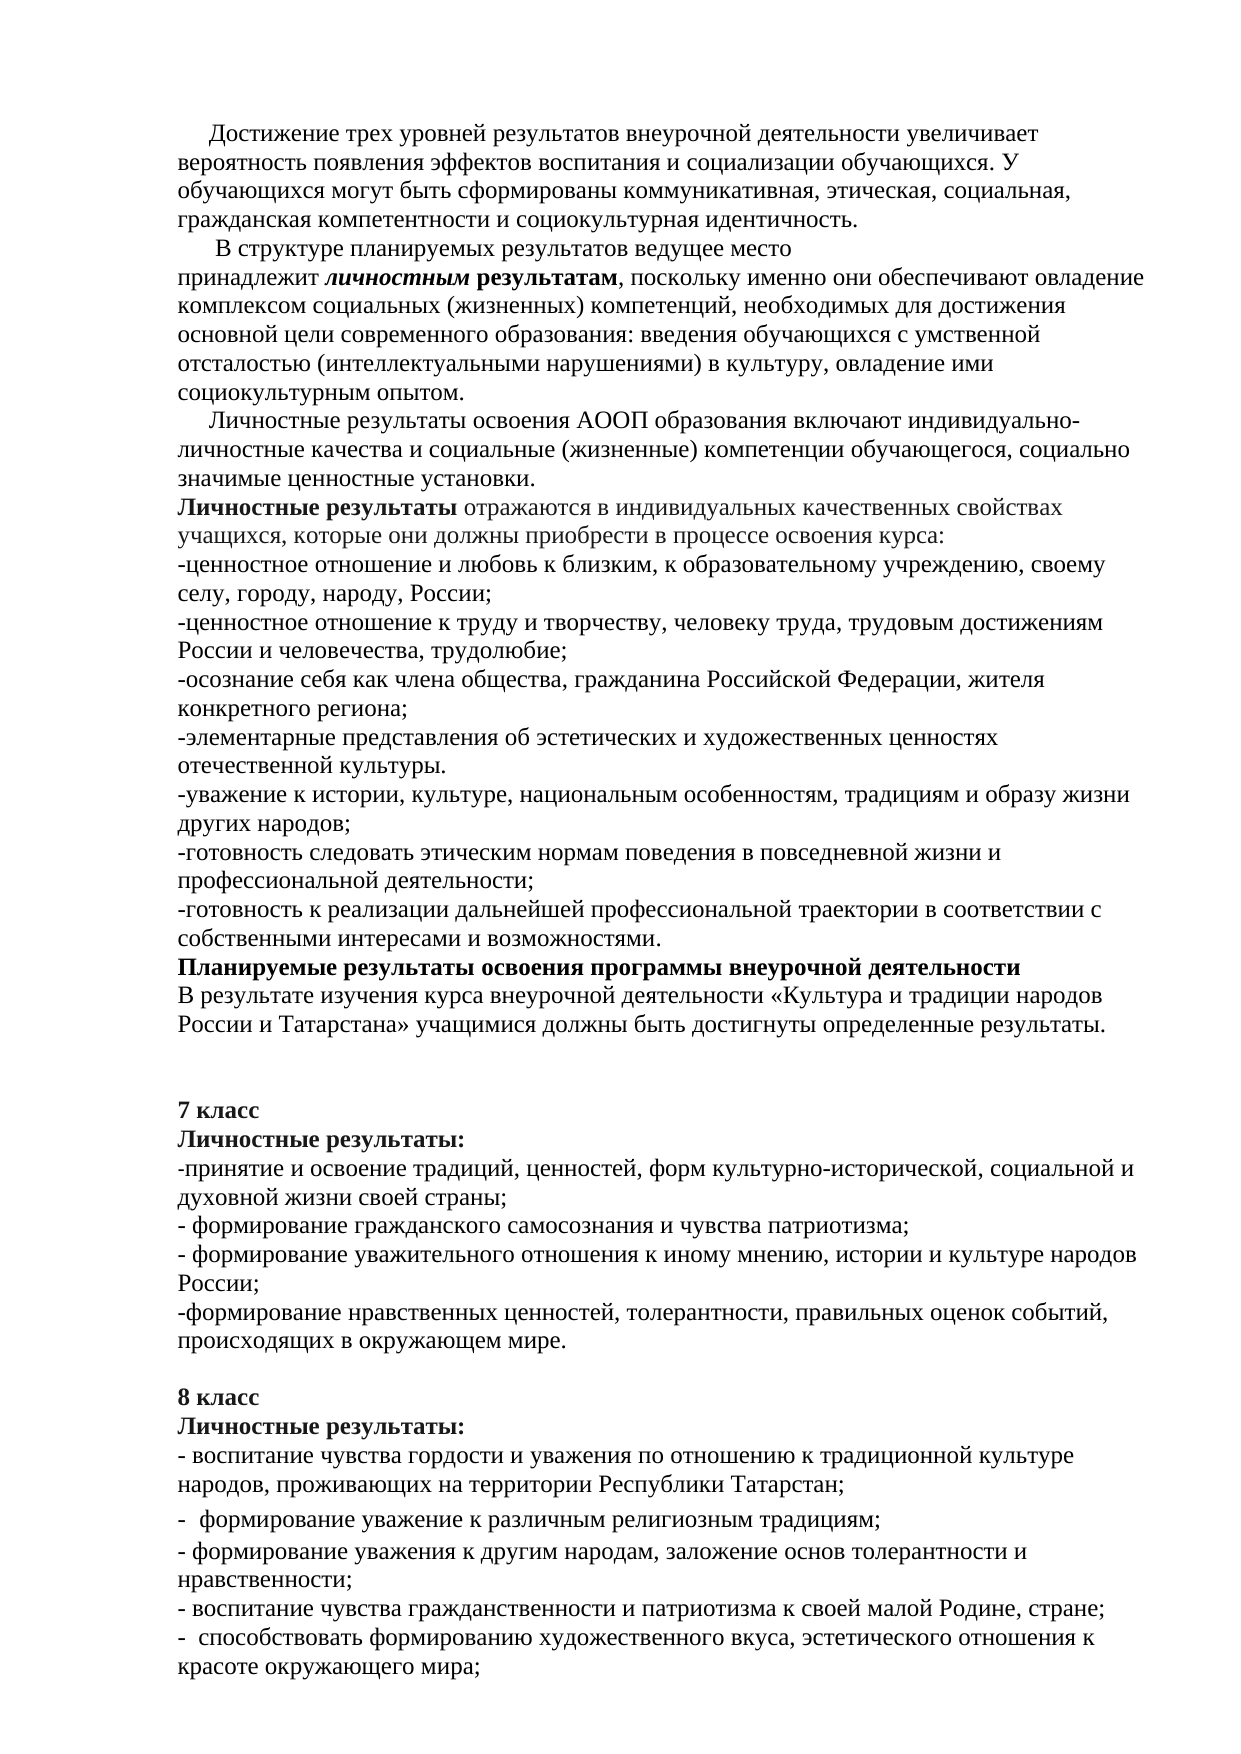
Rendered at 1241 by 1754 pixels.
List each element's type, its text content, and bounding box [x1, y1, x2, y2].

text -принятие и освоение традиций, ценностей, форм культурно-исторической, социальной и духовной жизни своей страны; [177, 1153, 1152, 1211]
text - способствовать формированию художественного вкуса, эстетического отношения к красоте окружающего мира; [177, 1622, 1152, 1679]
text - формирование уважительного отношения к иному мнению, истории и культуре народов России; [177, 1239, 1152, 1297]
text В структуре планируемых результатов ведущее место принадлежит личностным результатам, поскольку именно они обеспечивают овладение комплексом социальных (жизненных) компетенций, необходимых для достижения основной цели современного образования: введения обучающихся с умственной отсталостью (интеллектуальными нарушениями) в культуру, овладение ими социокультурным опытом. [177, 233, 1152, 406]
text 7 класс [177, 1096, 1152, 1124]
text Достижение трех уровней результатов внеурочной деятельности увеличивает вероятность появления эффектов воспитания и социализации обучающихся. У обучающихся могут быть сформированы коммуникативная, этическая, социальная, гражданская компетентности и социокультурная идентичность. [177, 118, 1152, 233]
text 8 класс [177, 1382, 1152, 1411]
text - формирование уважение к различным религиозным традициям; [177, 1497, 1152, 1536]
text - воспитание чувства гордости и уважения по отношению к традиционной культуре народов, проживающих на территории Республики Татарстан; [177, 1440, 1152, 1497]
text -осознание себя как члена общества, гражданина Российской Федерации, жителя конкретного региона; [408, 664, 1152, 722]
text -ценностное отношение к труду и творчеству, человеку труда, трудовым достижениям России и человечества, трудолюбие; [567, 607, 1152, 664]
text -готовность следовать этическим нормам поведения в повседневной жизни и профессиональной деятельности; [534, 837, 1152, 894]
text -формирование нравственных ценностей, толерантности, правильных оценок событий, происходящих в окружающем мире. [177, 1297, 1152, 1382]
text Личностные результаты: [177, 1411, 1152, 1440]
text Планируемые результаты освоения программы внеурочной деятельности [177, 952, 1152, 981]
text -готовность к реализации дальнейшей профессиональной траектории в соответствии с собственными интересами и возможностями. [662, 894, 1152, 952]
text - воспитание чувства гражданственности и патриотизма к своей малой Родине, стране; [177, 1593, 1152, 1622]
text В результате изучения курса внеурочной деятельности «Культура и традиции народов России и Татарстана» учащимися должны быть достигнуты определенные результаты. [177, 981, 1152, 1038]
text Личностные результаты отражаются в индивидуальных качественных свойствах учащихся, которые они должны приобрести в процессе освоения курса: [177, 492, 1152, 549]
text - формирование гражданского самосознания и чувства патриотизма; [177, 1211, 1152, 1239]
text - формирование уважения к другим народам, заложение основ толерантности и нравственности; [177, 1536, 1152, 1593]
text Личностные результаты: [177, 1124, 1152, 1153]
text -элементарные представления об эстетических и художественных ценностях отечественной культуры. [447, 722, 1152, 779]
text -уважение к истории, культуре, национальным особенностям, традициям и образу жизни других народов; [351, 779, 1152, 837]
text -ценностное отношение и любовь к близким, к образовательному учреждению, своему селу, городу, народу, России; [492, 549, 1152, 607]
text Личностные результаты освоения АООП образования включают индивидуально-личностные качества и социальные (жизненные) компетенции обучающегося, социально значимые ценностные установки. [177, 406, 1152, 492]
